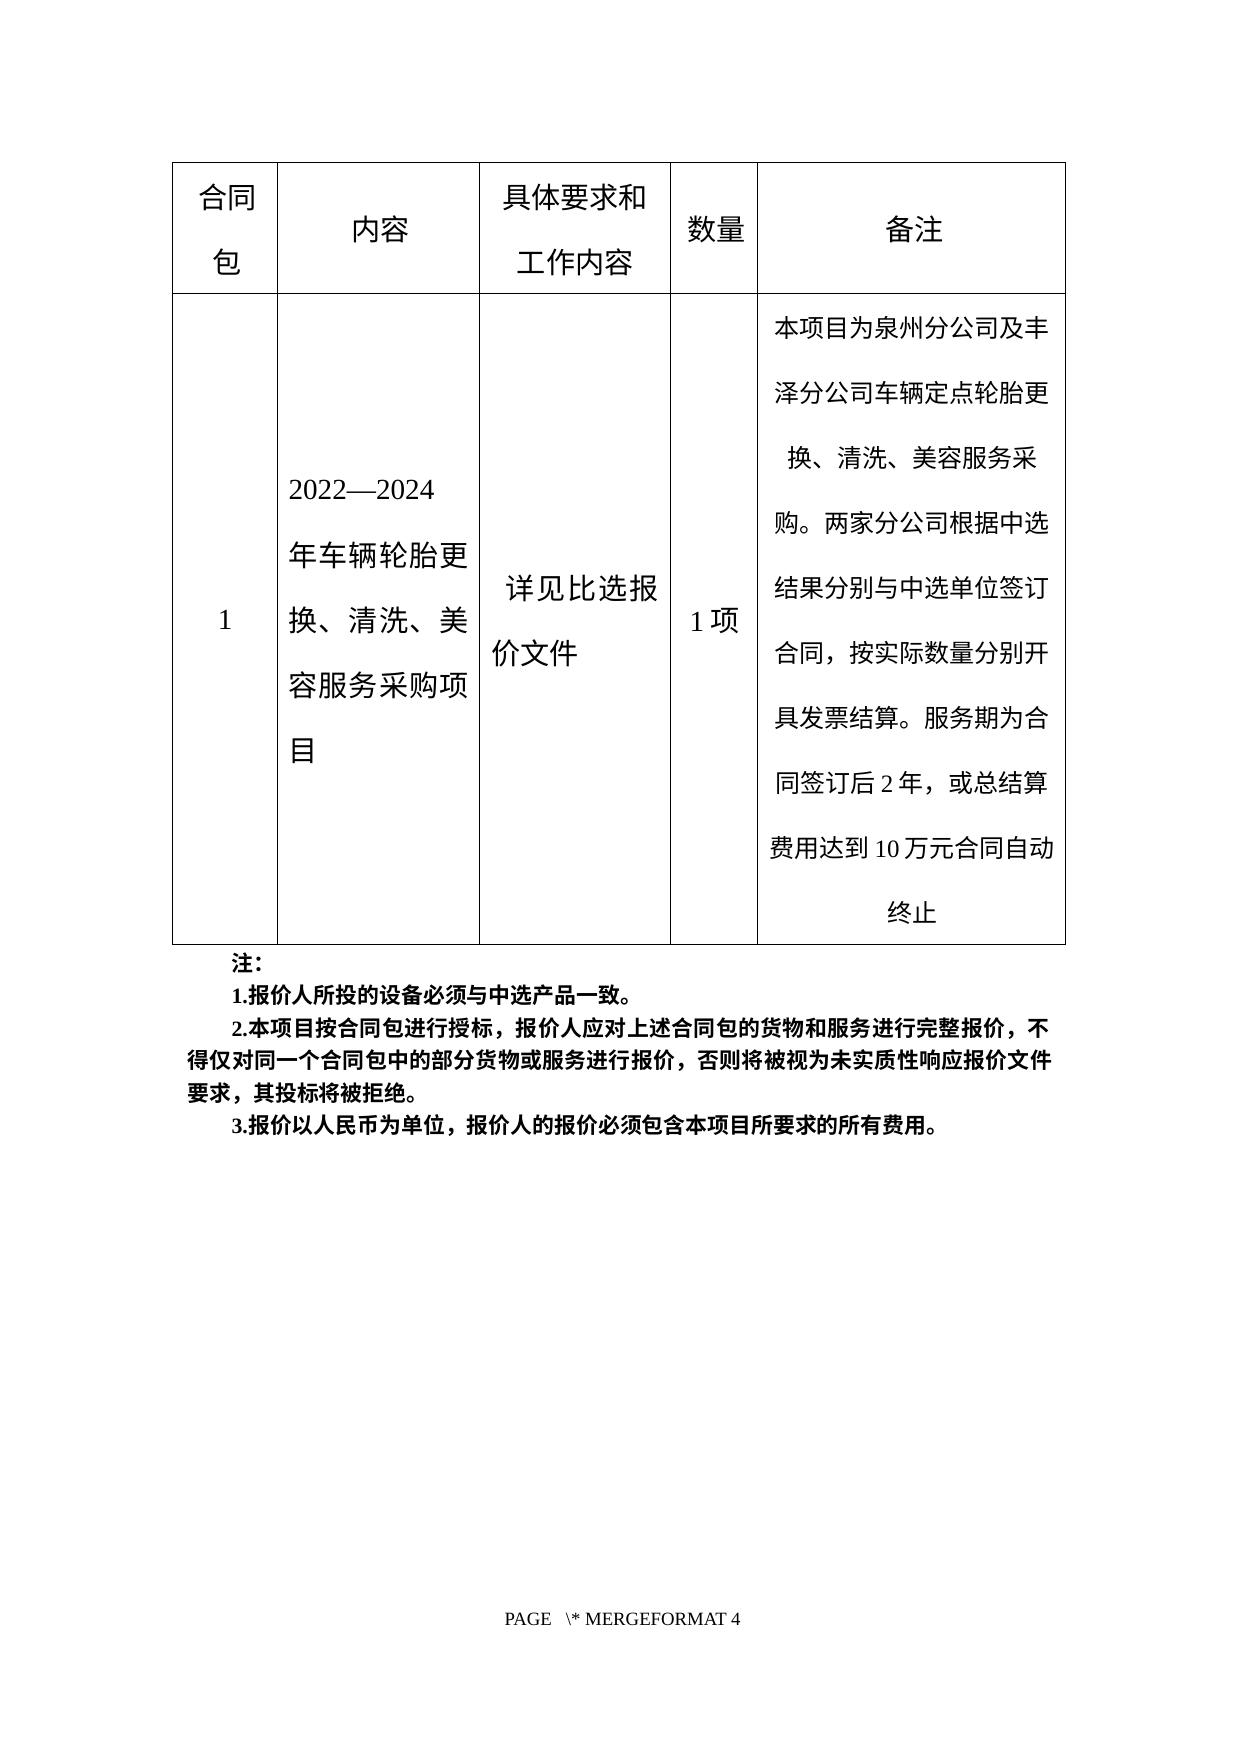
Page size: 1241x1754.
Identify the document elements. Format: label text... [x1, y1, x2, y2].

table_cell 1 [173, 294, 277, 944]
text 3.报价以人民币为单位，报价人的报价必须包含本项目所要求的所有费用。 [187, 1108, 1053, 1140]
table_header 具体要求和工作内容 [480, 163, 670, 293]
table_header 备注 [758, 163, 1065, 293]
text 1.报价人所投的设备必须与中选产品一致。 [187, 978, 1053, 1010]
table_cell 1项 [671, 294, 757, 944]
table_cell 2022—2024年车辆轮胎更换、清洗、美容服务采购项目 [278, 294, 479, 944]
table_header 数量 [671, 163, 757, 293]
table_header 合同包 [173, 163, 277, 293]
table_header 内容 [278, 163, 479, 293]
text 注： [187, 945, 1053, 978]
table_cell 详见比选报价文件 [480, 294, 670, 944]
text 2.本项目按合同包进行授标，报价人应对上述合同包的货物和服务进行完整报价，不得仅对同一个合同包中的部分货物或服务进行报价，否则将被视为未实质性响应报价文件要求，其投标将被拒绝。 [187, 1010, 1053, 1108]
table_cell 本项目为泉州分公司及丰泽分公司车辆定点轮胎更换、清洗、美容服务采购。两家分公司根据中选结果分别与中选单位签订合同，按实际数量分别开具发票结算。服务期为合同签订后2年，或总结算费用达到10万元合同自动终止 [758, 294, 1065, 944]
